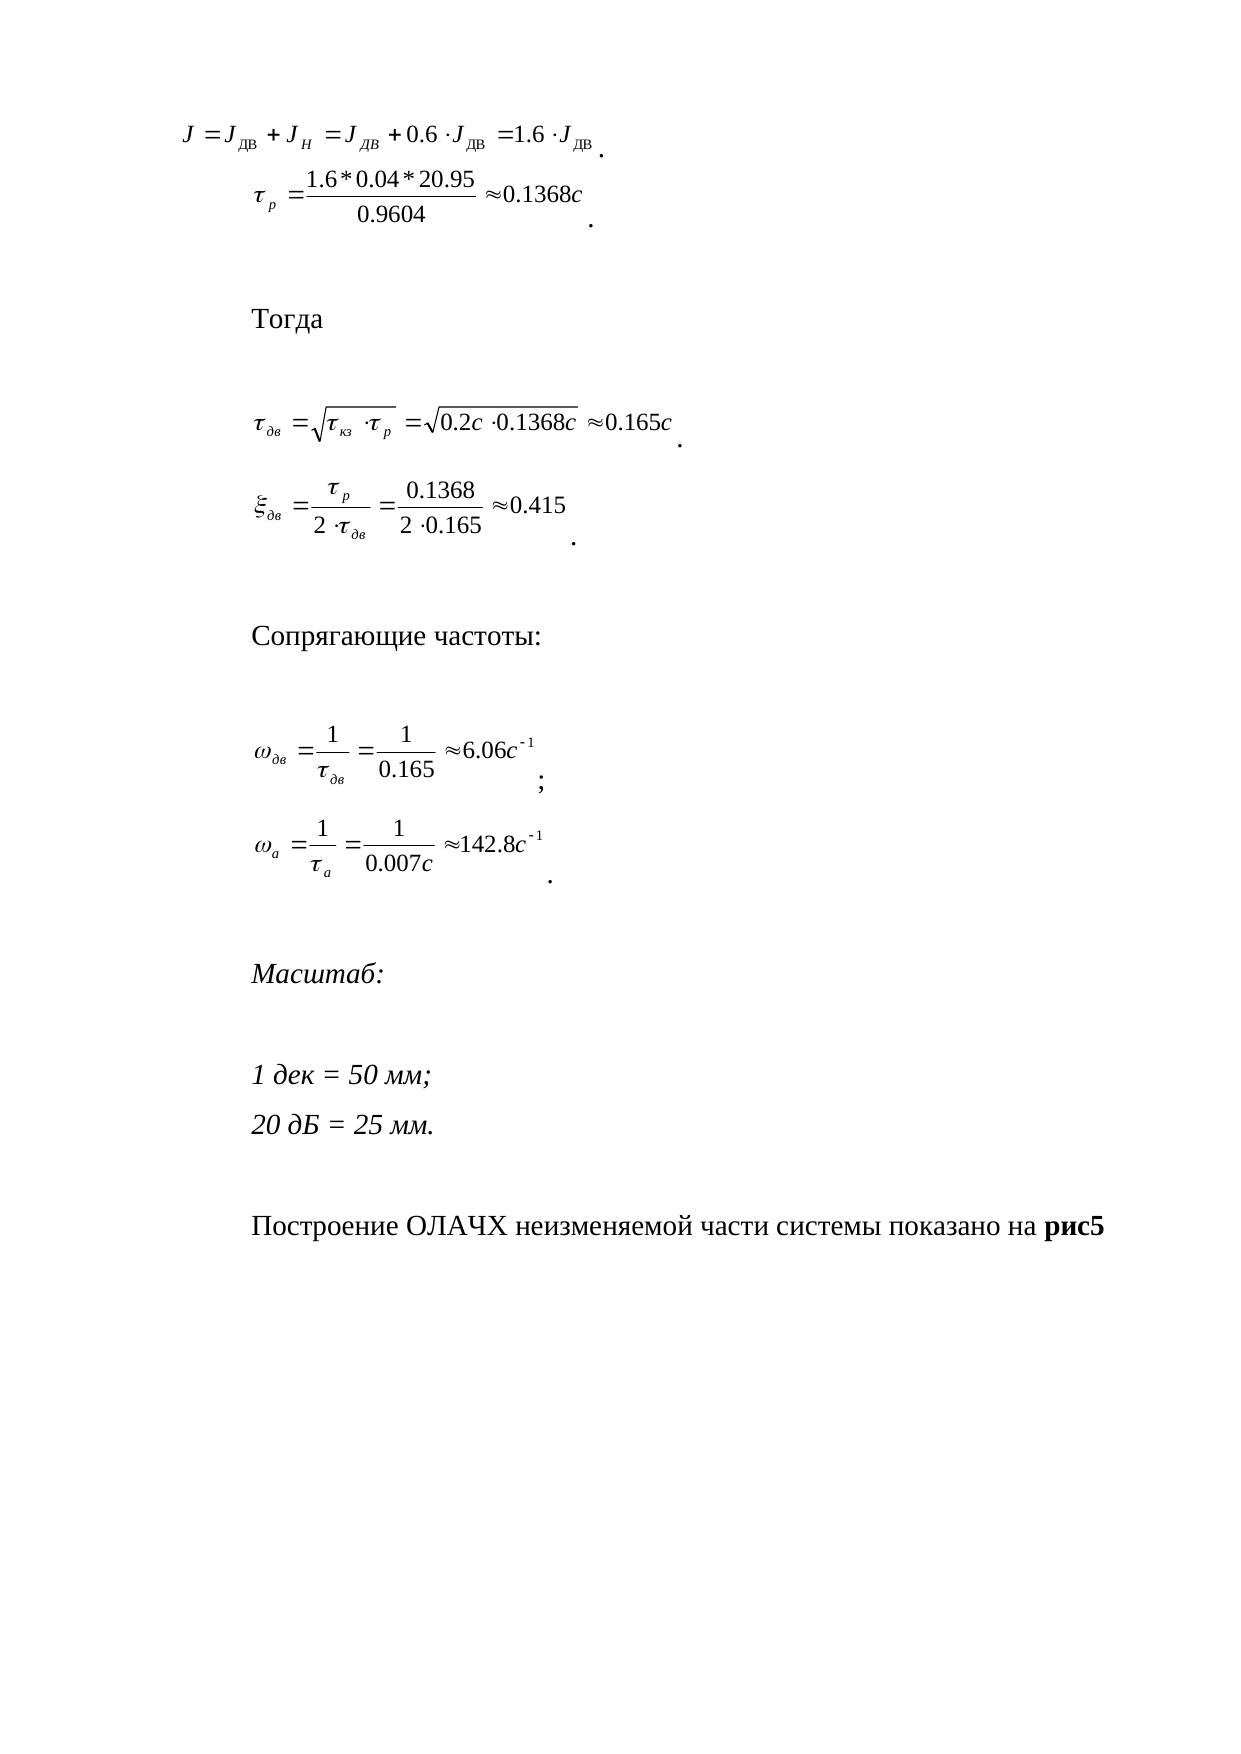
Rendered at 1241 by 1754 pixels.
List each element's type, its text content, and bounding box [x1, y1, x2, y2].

text Тогда [177, 301, 1152, 334]
text . [177, 470, 1152, 551]
text Сопрягающие частоты: [177, 618, 1152, 652]
text Масштаб: [177, 956, 1152, 990]
text . [177, 402, 1152, 453]
text . [177, 163, 1152, 234]
text 20 дБ = . [177, 1107, 1152, 1141]
text 1 дек = ; [177, 1057, 1152, 1091]
text Построение ОЛАЧХ неизменяемой части системы показано на рис5 [177, 1208, 1152, 1241]
text . [177, 813, 1152, 889]
text ; [177, 719, 1152, 796]
